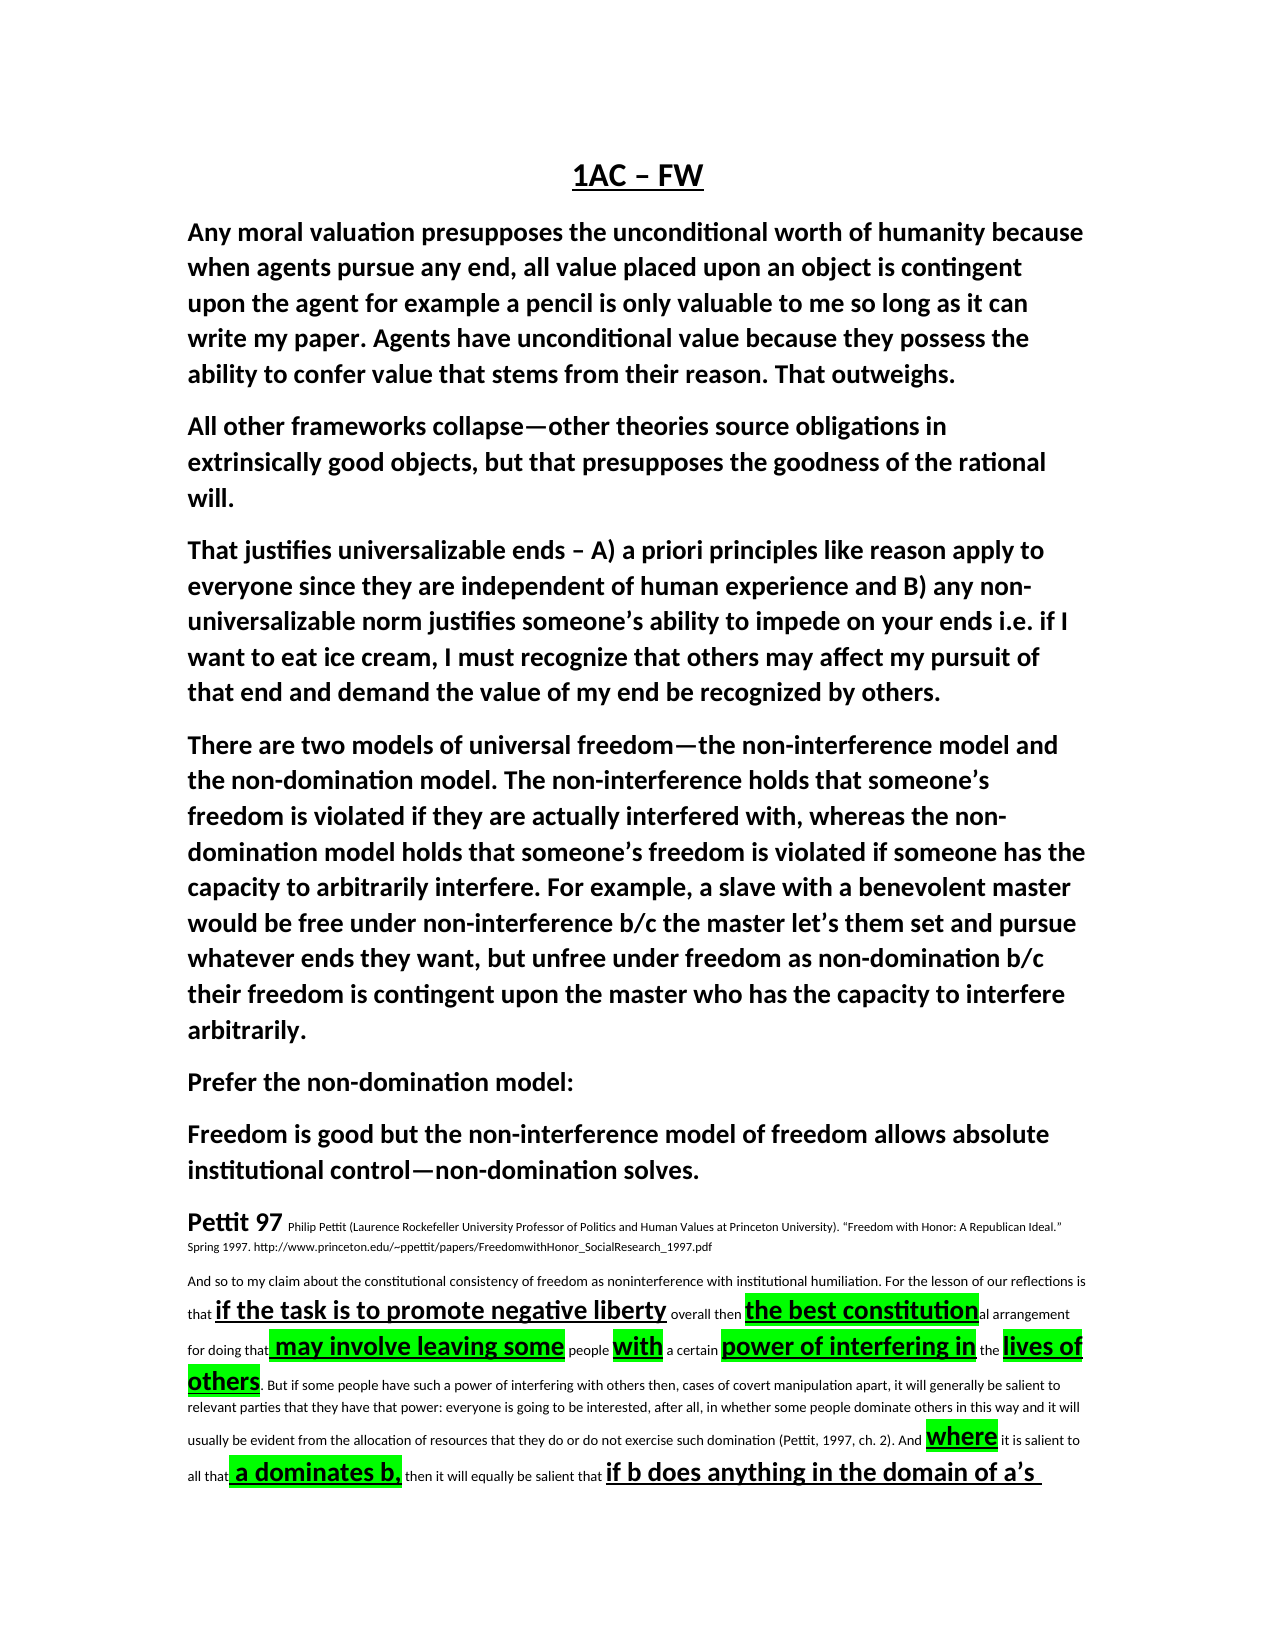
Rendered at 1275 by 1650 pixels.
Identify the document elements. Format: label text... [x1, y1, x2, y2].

subtitle That justifies universalizable ends – A) a priori principles like reason apply to everyone since they are independent of human experience and B) any non-universalizable norm justifies someone’s ability to impede on your ends i.e. if I want to eat ice cream, I must recognize that others may affect my pursuit of that end and demand the value of my end be recognized by others. [187, 533, 1087, 709]
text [187, 1273, 1087, 1488]
subtitle There are two models of universal freedom—the non-interference model and the non-domination model. The non-interference holds that someone’s freedom is violated if they are actually interfered with, whereas the non-domination model holds that someone’s freedom is violated if someone has the capacity to arbitrarily interfere. For example, a slave with a benevolent master would be free under non-interference b/c the master let’s them set and pursue whatever ends they want, but unfree under freedom as non-domination b/c their freedom is contingent upon the master who has the capacity to interfere arbitrarily. [187, 728, 1087, 1046]
subtitle 1AC – FW [187, 154, 1087, 195]
subtitle All other frameworks collapse—other theories source obligations in extrinsically good objects, but that presupposes the goodness of the rational will. [187, 409, 1087, 514]
text Pettit 97 Philip Pettit (Laurence Rockefeller University Professor of Politics and Human Values at Princeton University). “Freedom with Honor: A Republican Ideal.” Spring 1997. http://www.princeton.edu/~ppettit/papers/FreedomwithHonor_SocialResearch_1997.pdf [187, 1205, 1087, 1255]
subtitle Freedom is good but the non-interference model of freedom allows absolute institutional control—non-domination solves. [187, 1117, 1087, 1186]
subtitle Prefer the non-domination model: [187, 1065, 1087, 1098]
subtitle Any moral valuation presupposes the unconditional worth of humanity because when agents pursue any end, all value placed upon an object is contingent upon the agent for example a pencil is only valuable to me so long as it can write my paper. Agents have unconditional value because they possess the ability to confer value that stems from their reason. That outweighs. [187, 215, 1087, 390]
